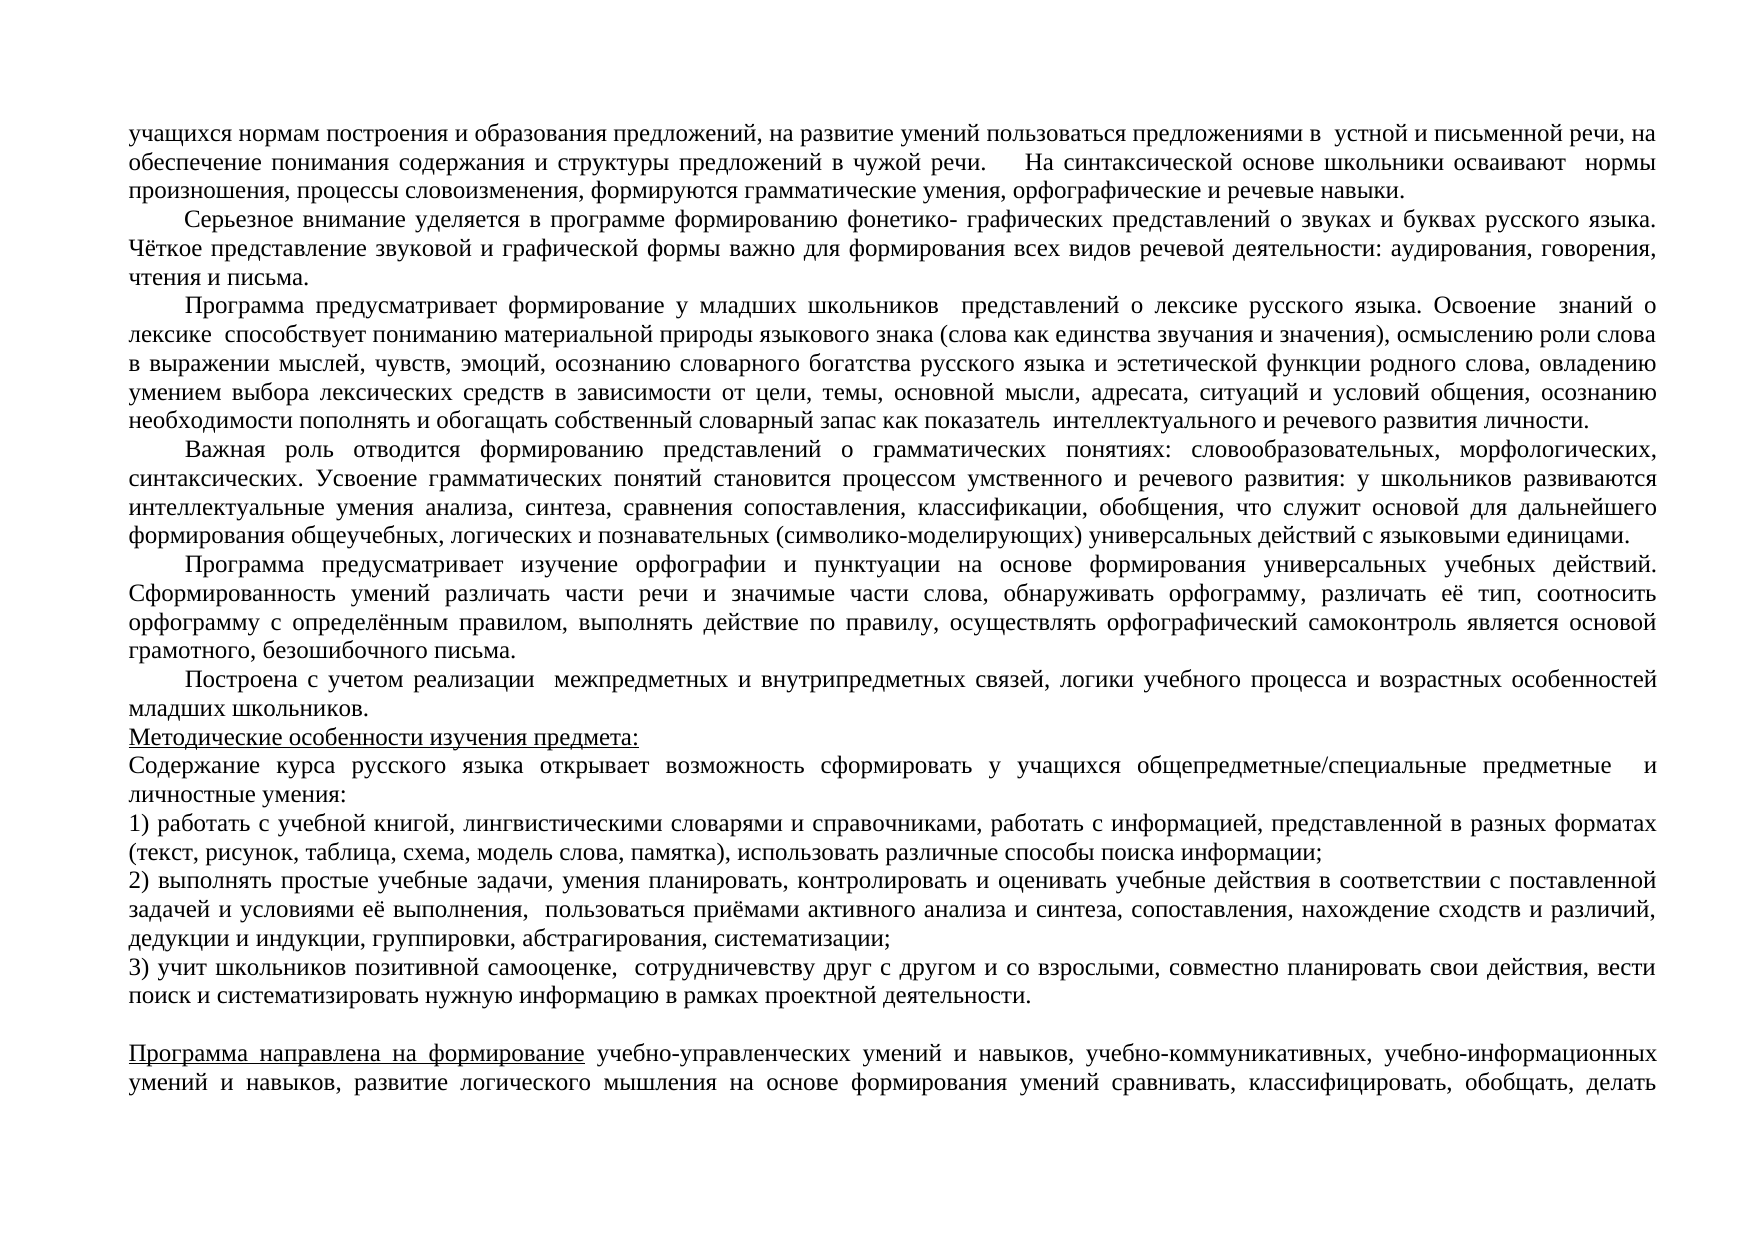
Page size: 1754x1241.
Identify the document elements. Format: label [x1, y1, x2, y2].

table_cell [118, 118, 1668, 1096]
